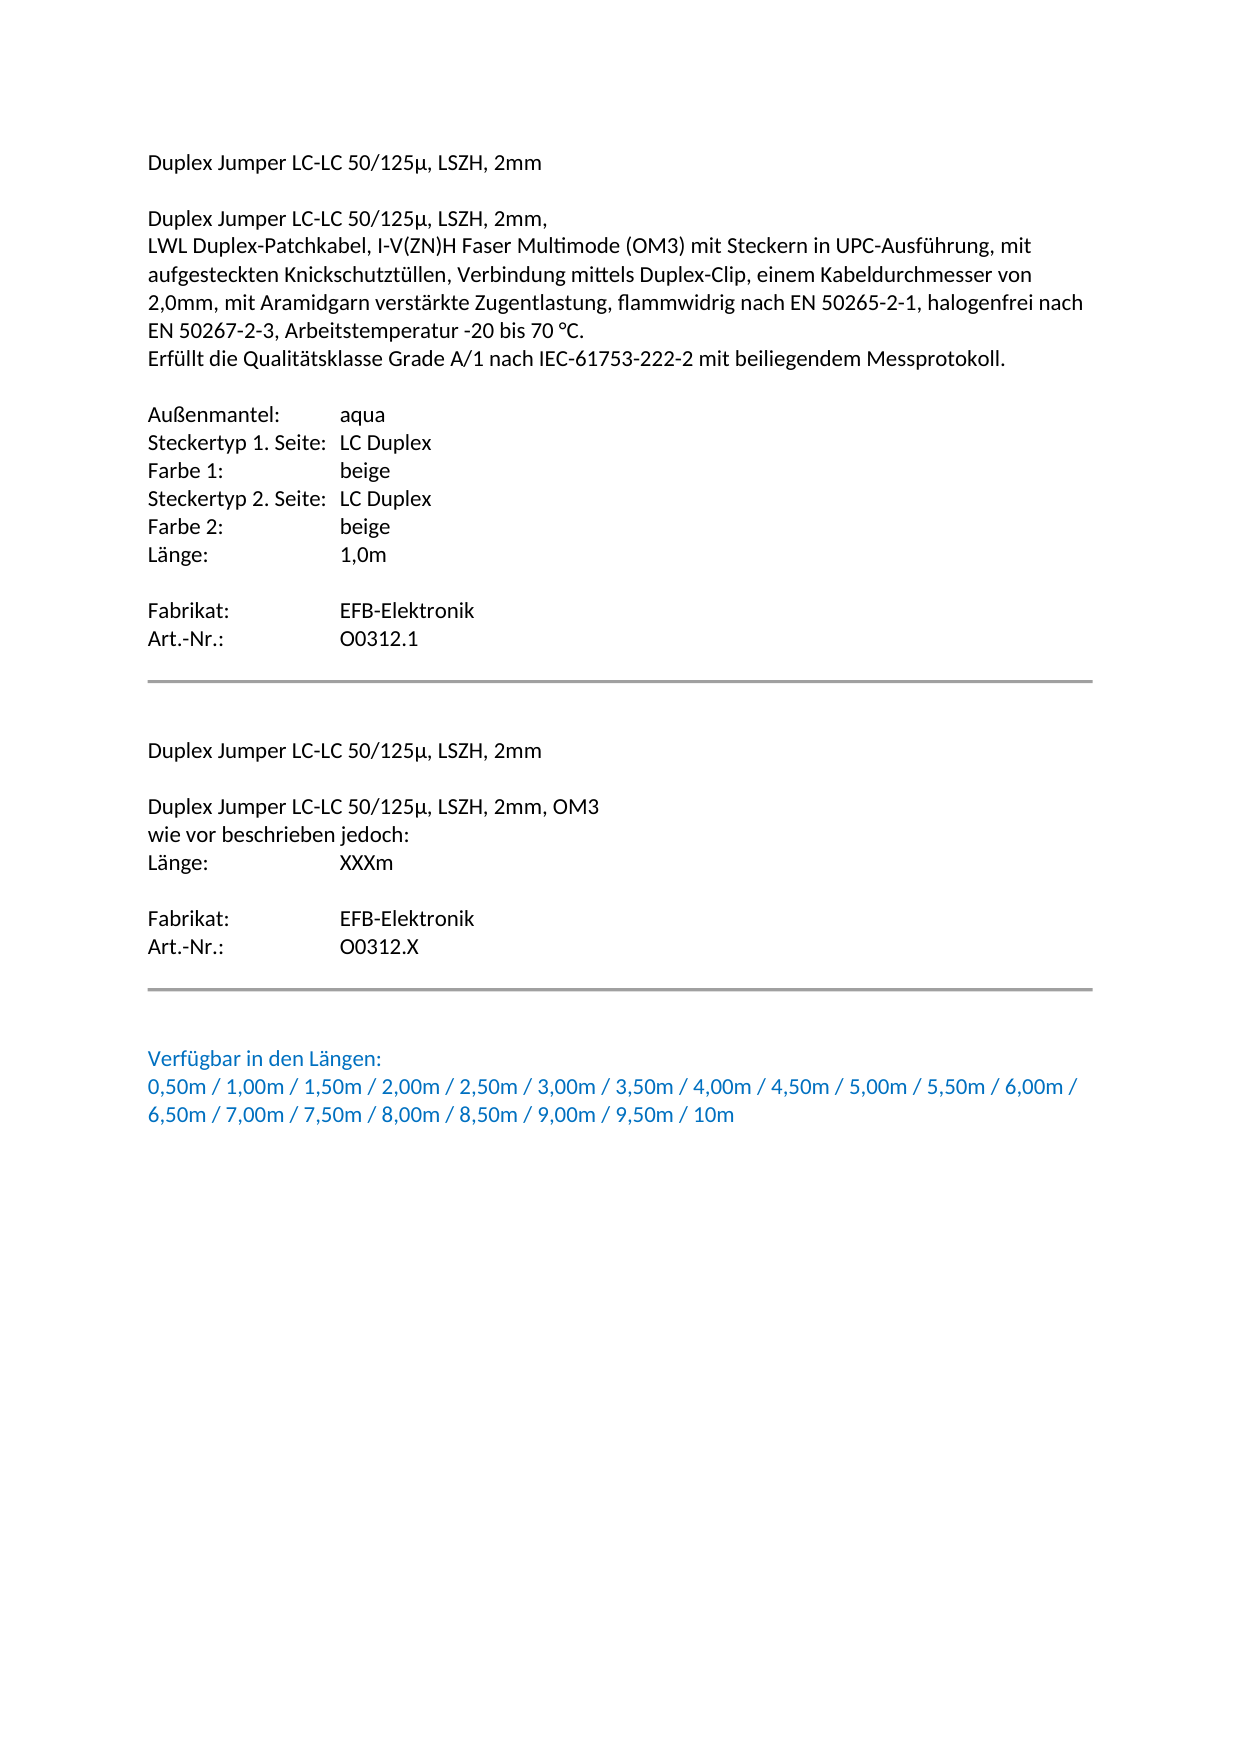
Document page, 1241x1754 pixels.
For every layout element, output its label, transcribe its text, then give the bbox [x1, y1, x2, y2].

text Länge: 1,0m [148, 540, 1093, 568]
text Farbe 2: beige [148, 512, 1093, 540]
text LWL Duplex-Patchkabel, I-V(ZN)H Faser Multimode (OM3) mit Steckern in UPC-Ausführung, mit aufgesteckten Knickschutztüllen, Verbindung mittels Duplex-Clip, einem Kabeldurchmesser von 2,0mm, mit Aramidgarn verstärkte Zugentlastung, flammwidrig nach EN 50265-2-1, halogenfrei nach EN 50267-2-3, Arbeitstemperatur -20 bis 70 °C. Erfüllt die Qualitätsklasse Grade A/1 nach IEC-61753-222-2 mit beiliegendem Messprotokoll. [148, 232, 1093, 372]
text Duplex Jumper LC-LC 50/125µ, LSZH, 2mm, OM3 [148, 792, 1093, 820]
text Farbe 1: beige [148, 456, 1093, 484]
text wie vor beschrieben jedoch: [148, 820, 1093, 848]
text Steckertyp 2. Seite: LC Duplex [148, 484, 1093, 512]
text Verfügbar in den Längen: [148, 1044, 1093, 1072]
text Art.-Nr.: O0312.X [148, 932, 1093, 960]
text Duplex Jumper LC-LC 50/125µ, LSZH, 2mm [148, 736, 1093, 764]
text Fabrikat: EFB-Elektronik [148, 596, 1093, 624]
text Steckertyp 1. Seite: LC Duplex [148, 428, 1093, 456]
text Duplex Jumper LC-LC 50/125µ, LSZH, 2mm [148, 148, 1093, 176]
text Duplex Jumper LC-LC 50/125µ, LSZH, 2mm, [148, 204, 1093, 232]
text Außenmantel: aqua [148, 400, 1093, 428]
text Länge: XXXm [148, 848, 1093, 876]
text Art.-Nr.: O0312.1 [148, 624, 1093, 652]
text Fabrikat: EFB-Elektronik [148, 904, 1093, 932]
text 0,50m / 1,00m / 1,50m / 2,00m / 2,50m / 3,00m / 3,50m / 4,00m / 4,50m / 5,00m / 5,50m / 6,00m / 6,50m / 7,00m / 7,50m / 8,00m / 8,50m / 9,00m / 9,50m / 10m [148, 1072, 1093, 1128]
